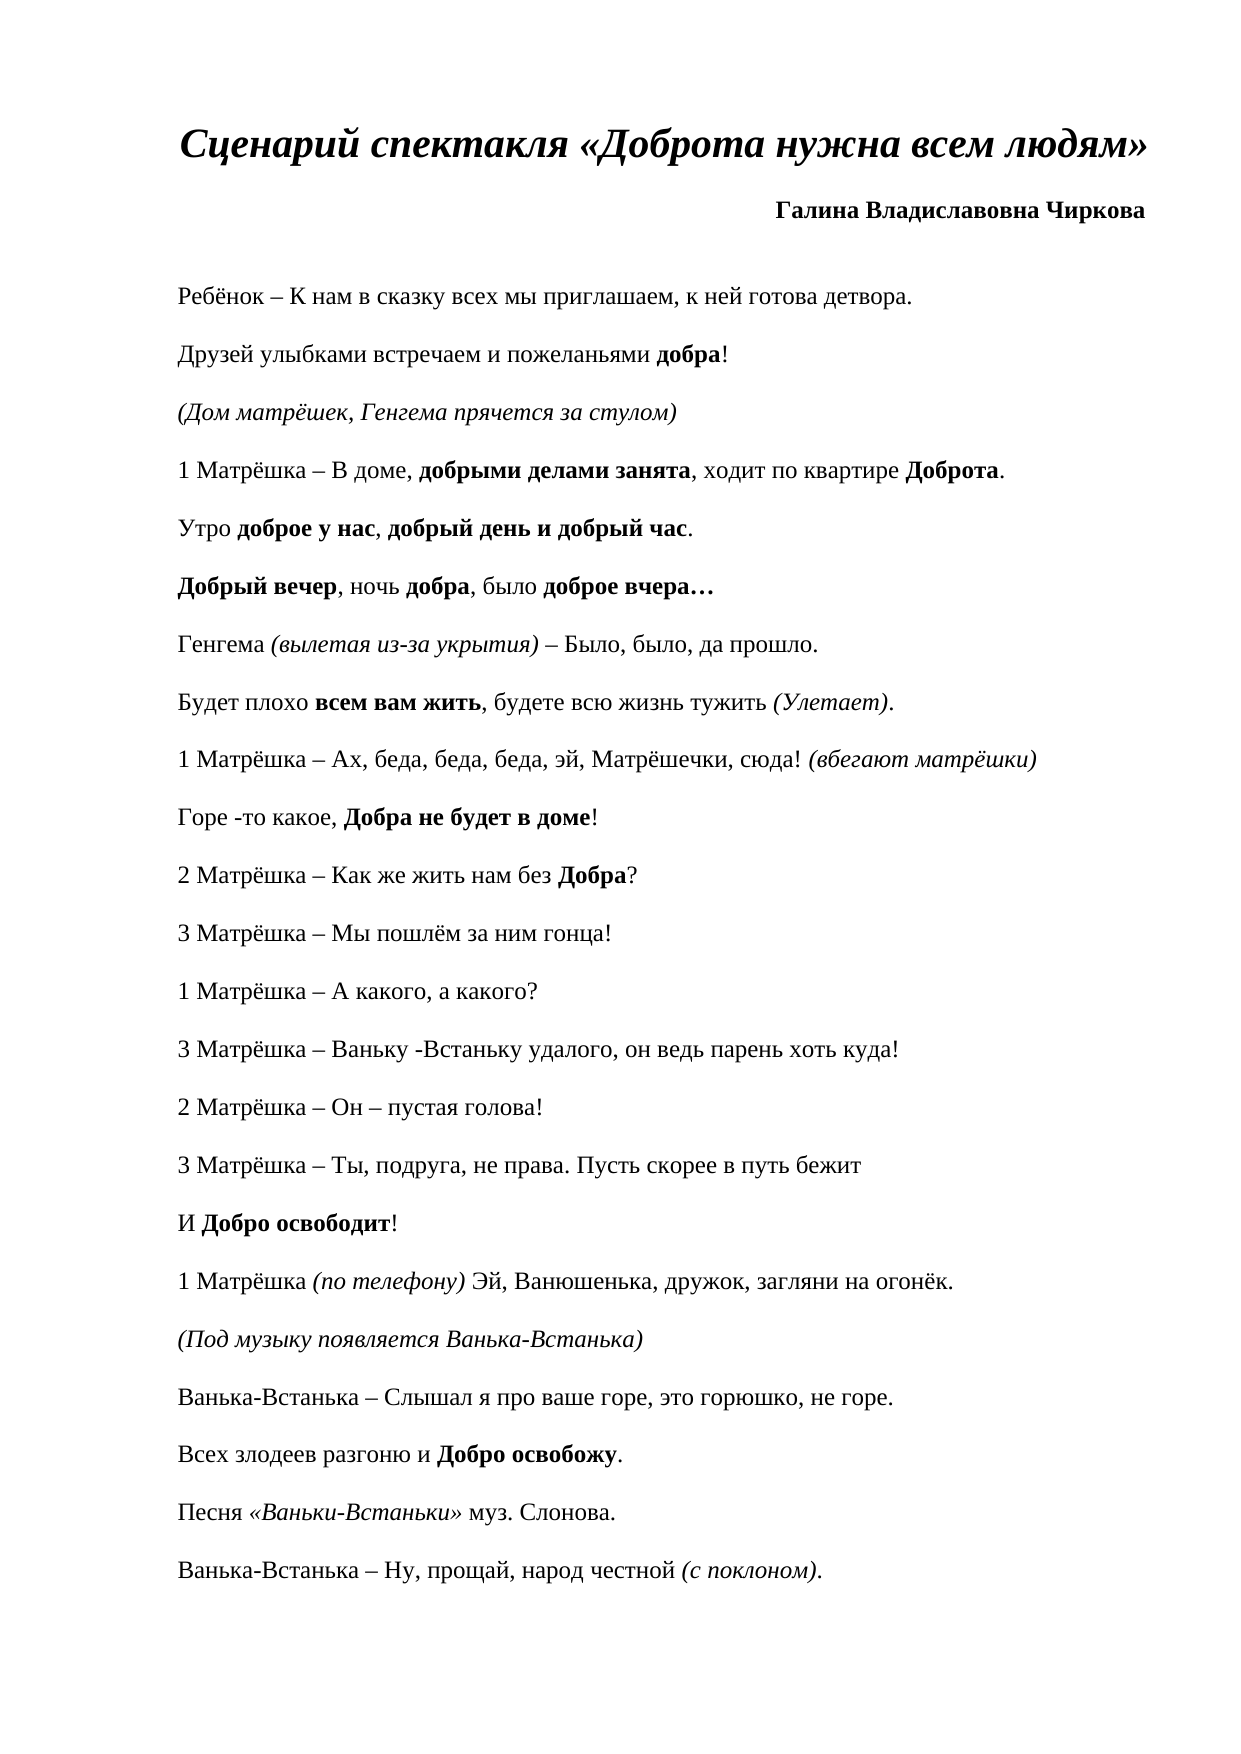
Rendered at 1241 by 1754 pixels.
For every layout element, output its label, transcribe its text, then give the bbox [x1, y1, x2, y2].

text Ребёнок – К нам в сказку всех мы приглашаем, к ней готова детвора. [177, 281, 1152, 310]
text 1 Матрёшка – Ах, беда, беда, беда, эй, Матрёшечки, сюда! (вбегают матрёшки) [177, 744, 1152, 773]
text Ванька-Встанька – Слышал я про ваше горе, это горюшко, не горе. [177, 1382, 1152, 1410]
text Песня «Ваньки-Встаньки» муз. Слонова. [177, 1497, 1152, 1526]
text Горе -то какое, Добра не будет в доме! [177, 802, 1152, 831]
text 3 Матрёшка – Ваньку -Встаньку удалого, он ведь парень хоть куда! [177, 1034, 1152, 1063]
text Сценарий спектакля «Доброта нужна всем людям» [177, 118, 1152, 166]
text 2 Матрёшка – Он – пустая голова! [177, 1092, 1152, 1121]
text 3 Матрёшка – Мы пошлём за ним гонца! [177, 918, 1152, 947]
text Генгема (вылетая из-за укрытия) – Было, было, да прошло. [177, 629, 1152, 657]
text Галина Владиславовна Чиркова [177, 195, 1152, 252]
text Будет плохо всем вам жить, будете всю жизнь тужить (Улетает). [177, 687, 1152, 715]
text 1 Матрёшка – В доме, добрыми делами занята, ходит по квартире Доброта. [177, 455, 1152, 484]
text Добрый вечер, ночь добра, было доброе вчера… [177, 571, 1152, 599]
text (Дом матрёшек, Генгема прячется за стулом) [177, 397, 1152, 426]
text 3 Матрёшка – Ты, подруга, не права. Пусть скорее в путь бежит [177, 1150, 1152, 1179]
text Всех злодеев разгоню и Добро освобожу. [177, 1439, 1152, 1468]
text Утро доброе у нас, добрый день и добрый час. [177, 513, 1152, 542]
text (Под музыку появляется Ванька-Встанька) [177, 1324, 1152, 1352]
text Ванька-Встанька – Ну, прощай, народ честной (с поклоном). [177, 1555, 1152, 1584]
text 1 Матрёшка (по телефону) Эй, Ванюшенька, дружок, загляни на огонёк. [177, 1266, 1152, 1294]
text Друзей улыбками встречаем и пожеланьями добра! [177, 339, 1152, 368]
text 1 Матрёшка – А какого, а какого? [177, 976, 1152, 1005]
text И Добро освободит! [177, 1208, 1152, 1237]
text 2 Матрёшка – Как же жить нам без Добра? [177, 860, 1152, 889]
